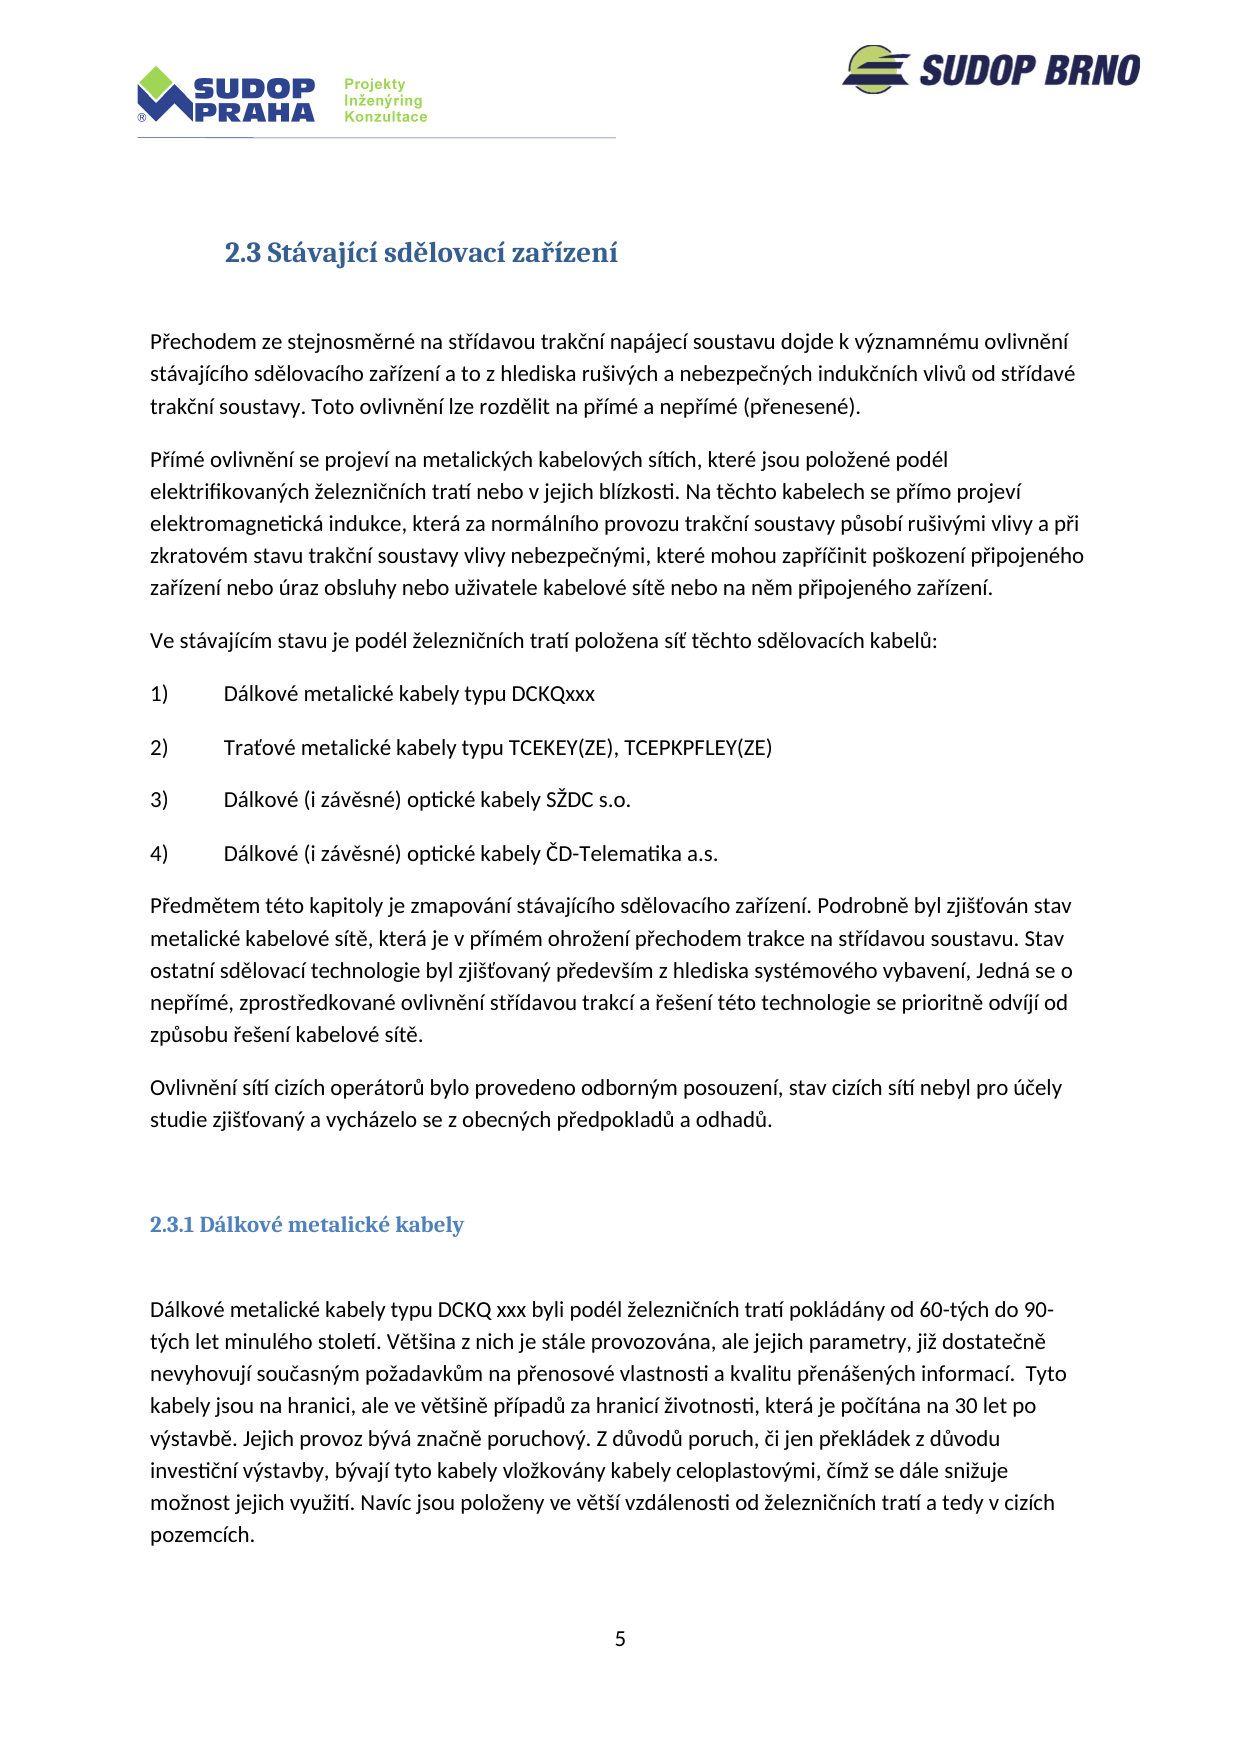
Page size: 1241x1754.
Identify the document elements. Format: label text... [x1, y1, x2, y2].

picture [841, 45, 1149, 96]
subtitle 2.3 Stávající sdělovací zařízení [225, 236, 1090, 269]
text 4) Dálkové (i závěsné) optické kabely ČD-Telematika a.s. [150, 839, 1090, 867]
text Předmětem této kapitoly je zmapování stávajícího sdělovacího zařízení. Podrobně byl zjišťován stav metalické kabelové sítě, která je v přímém ohrožení přechodem trakce na střídavou soustavu. Stav ostatní sdělovací technologie byl zjišťovaný především z hlediska systémového vybavení, Jedná se o nepřímé, zprostředkované ovlivnění střídavou trakcí a řešení této technologie se prioritně odvíjí od způsobu řešení kabelové sítě. [150, 892, 1090, 1048]
text Přímé ovlivnění se projeví na metalických kabelových sítích, které jsou položené podél elektrifikovaných železničních tratí nebo v jejich blízkosti. Na těchto kabelech se přímo projeví elektromagnetická indukce, která za normálního provozu trakční soustavy působí rušivými vlivy a při zkratovém stavu trakční soustavy vlivy nebezpečnými, které mohou zapříčinit poškození připojeného zařízení nebo úraz obsluhy nebo uživatele kabelové sítě nebo na něm připojeného zařízení. [150, 445, 1090, 602]
text Dálkové metalické kabely typu DCKQ xxx byli podél železničních tratí pokládány od 60-tých do 90-tých let minulého století. Většina z nich je stále provozována, ale jejich parametry, již dostatečně nevyhovují současným požadavkům na přenosové vlastnosti a kvalitu přenášených informací. Tyto kabely jsou na hranici, ale ve většině případů za hranicí životnosti, která je počítána na 30 let po výstavbě. Jejich provoz bývá značně poruchový. Z důvodů poruch, či jen překládek z důvodu investiční výstavby, bývají tyto kabely vložkovány kabely celoplastovými, čímž se dále snižuje možnost jejich využití. Navíc jsou položeny ve větší vzdálenosti od železničních tratí a tedy v cizích pozemcích. [150, 1295, 1090, 1548]
subtitle 2.3.1 Dálkové metalické kabely [150, 1212, 1090, 1238]
text 1) Dálkové metalické kabely typu DCKQxxx [150, 679, 1090, 708]
text Ovlivnění sítí cizích operátorů bylo provedeno odborným posouzení, stav cizích sítí nebyl pro účely studie zjišťovaný a vycházelo se z obecných předpokladů a odhadů. [150, 1073, 1090, 1134]
text Přechodem ze stejnosměrné na střídavou trakční napájecí soustavu dojde k významnému ovlivnění stávajícího sdělovacího zařízení a to z hlediska rušivých a nebezpečných indukčních vlivů od střídavé trakční soustavy. Toto ovlivnění lze rozdělit na přímé a nepřímé (přenesené). [150, 327, 1090, 420]
text Ve stávajícím stavu je podél železničních tratí položena síť těchto sdělovacích kabelů: [150, 627, 1090, 654]
text 3) Dálkové (i závěsné) optické kabely SŽDC s.o. [150, 786, 1090, 814]
picture [137, 65, 435, 126]
text 2) Traťové metalické kabely typu TCEKEY(ZE), TCEPKPFLEY(ZE) [150, 733, 1090, 761]
